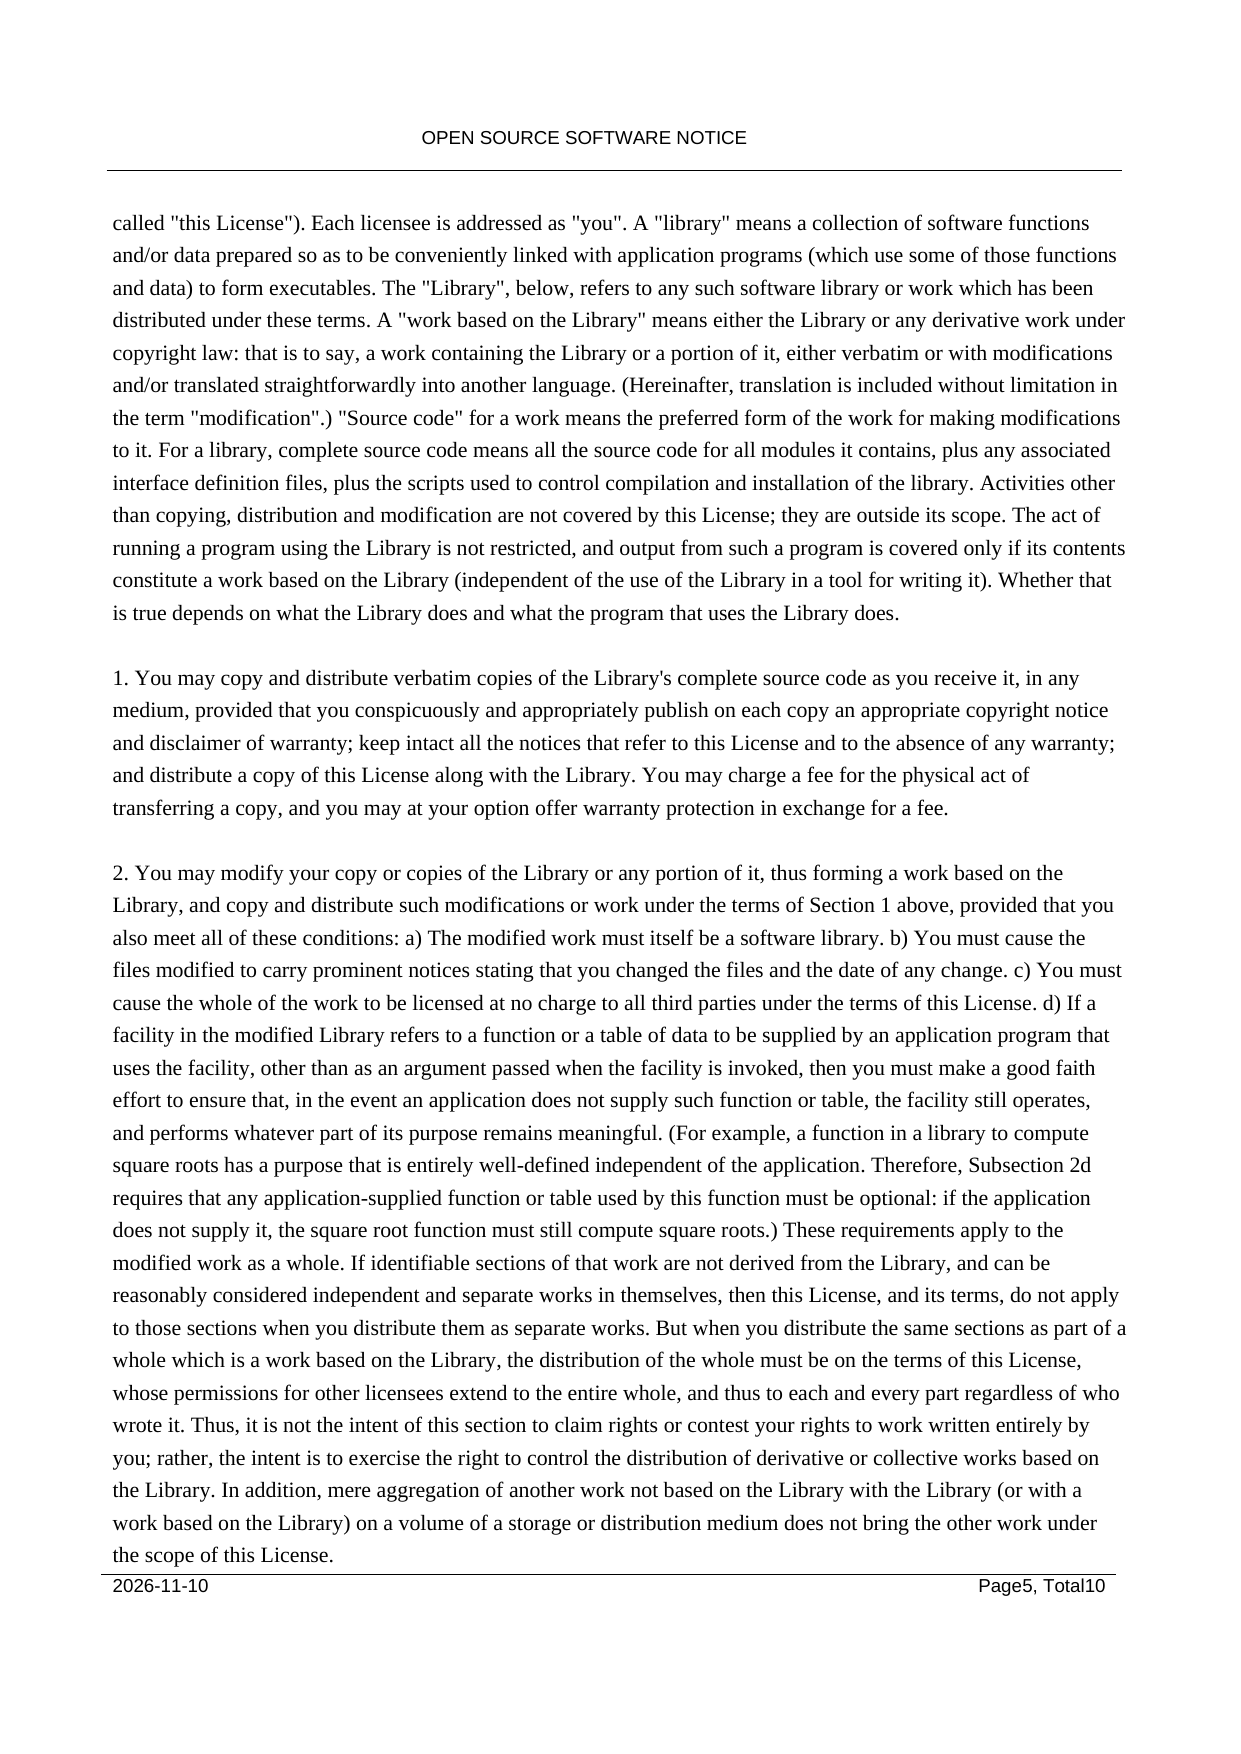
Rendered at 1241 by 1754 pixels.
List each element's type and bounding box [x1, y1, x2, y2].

text [112, 206, 1128, 1571]
